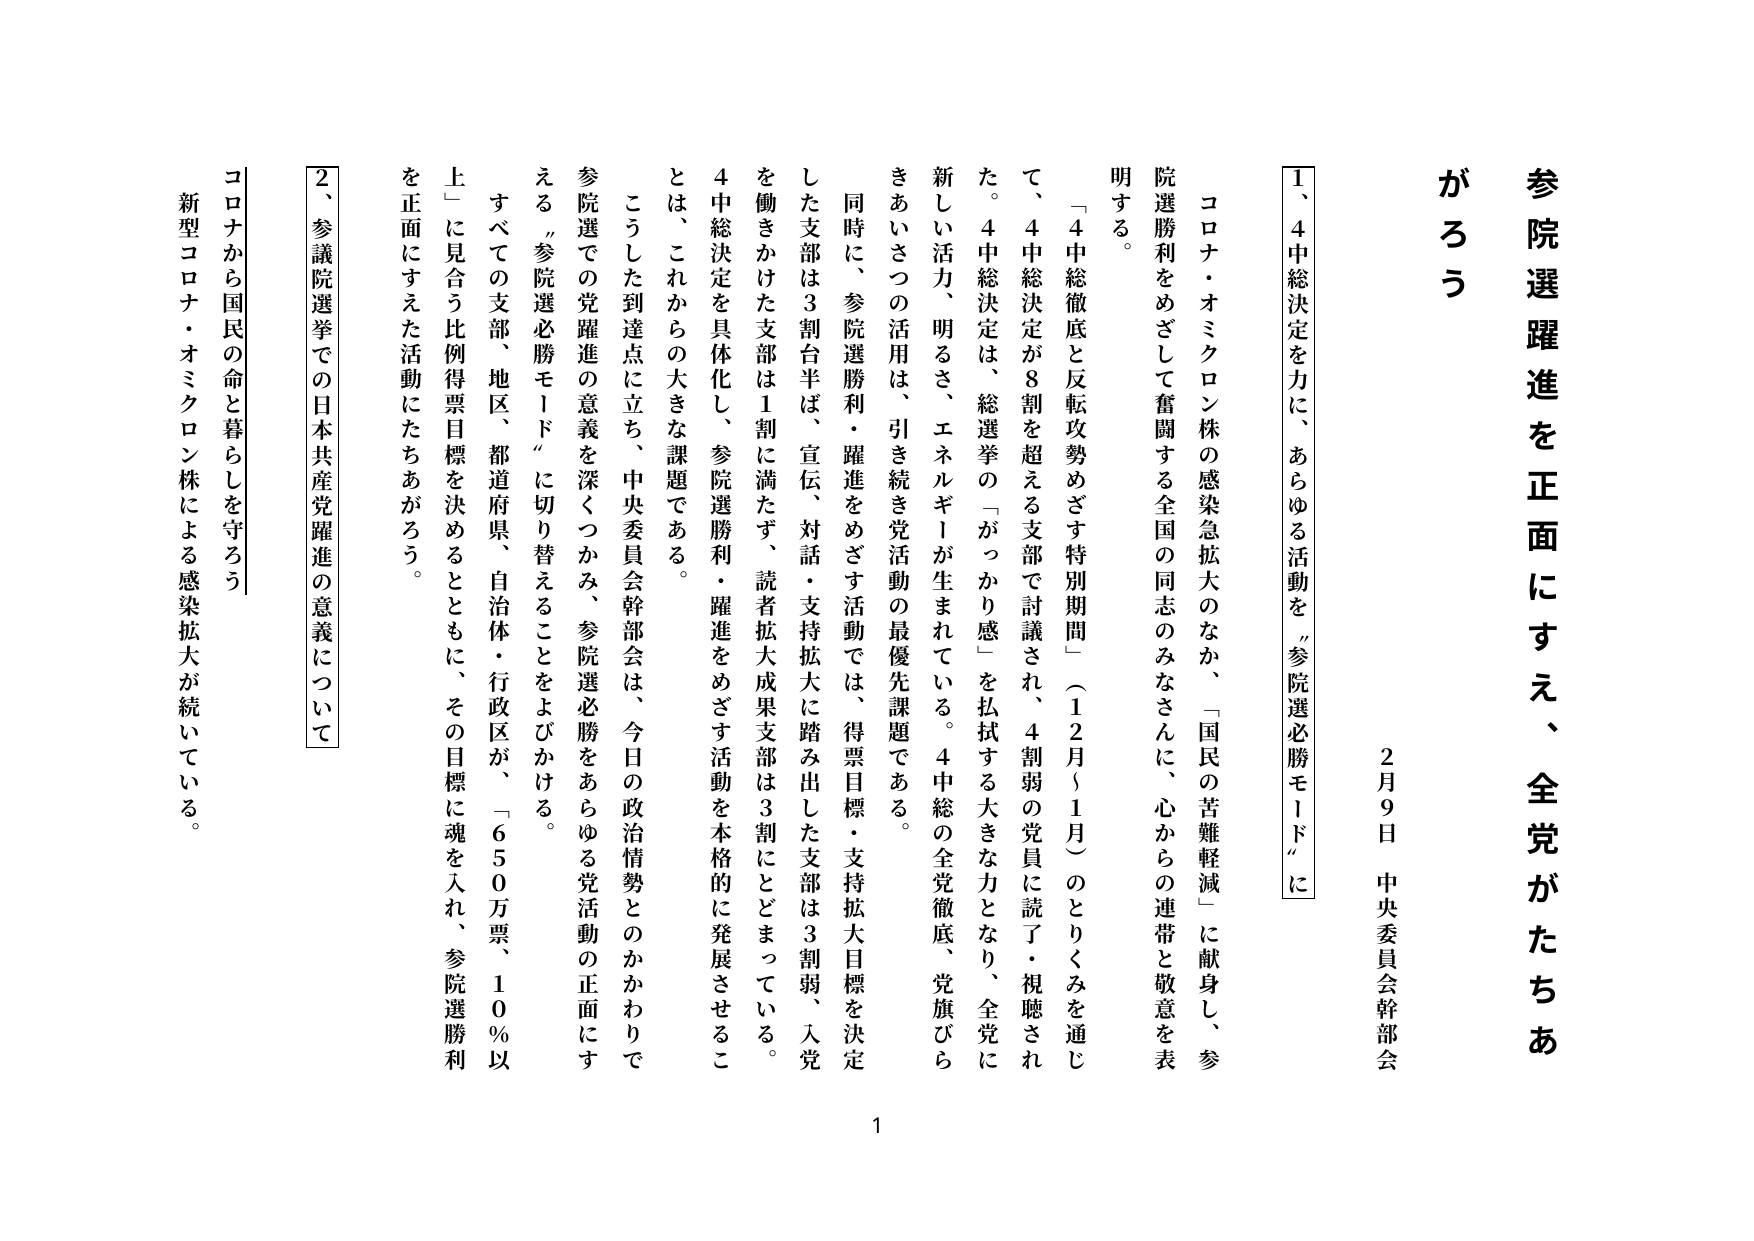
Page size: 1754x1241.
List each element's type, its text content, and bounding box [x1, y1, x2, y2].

text 参院選躍進を正面にすえ、全党がたちあがろう [1409, 166, 1587, 1074]
text １、４中総決定を力に、あらゆる活動を〝参院選必勝モード〟に [1276, 166, 1321, 1074]
text コロナ・オミクロン株の感染急拡大のなか、「国民の苦難軽減」に献身し、参院選勝利をめざして奮闘する全国の同志のみなさんに、心からの連帯と敬意を表明する。 [1099, 166, 1232, 1074]
text 「４中総徹底と反転攻勢めざす特別期間」（１２月～１月）のとりくみを通じて、４中総決定が８割を超える支部で討議され、４割弱の党員に読了・視聴された。４中総決定は、総選挙の「がっかり感」を払拭する大きな力となり、全党に新しい活力、明るさ、エネルギーが生まれている。４中総の全党徹底、党旗びらきあいさつの活用は、引き続き党活動の最優先課題である。 [877, 166, 1099, 1074]
text ２、参議院選挙での日本共産党躍進の意義について [300, 166, 344, 1074]
text 同時に、参院選勝利・躍進をめざす活動では、得票目標・支持拡大目標を決定した支部は３割台半ば、宣伝、対話・支持拡大に踏み出した支部は３割弱、入党を働きかけた支部は１割に満たず、読者拡大成果支部は３割にとどまっている。４中総決定を具体化し、参院選勝利・躍進をめざす活動を本格的に発展させることは、これからの大きな課題である。 [655, 166, 877, 1074]
text すべての支部、地区、都道府県、自治体・行政区が、「６５０万票、１０％以上」に見合う比例得票目標を決めるとともに、その目標に魂を入れ、参院選勝利を正面にすえた活動にたちあがろう。 [389, 166, 522, 1074]
text ２月９日 中央委員会幹部会 [1365, 166, 1409, 1074]
text コロナから国民の命と暮らしを守ろう [211, 166, 256, 1074]
text こうした到達点に立ち、中央委員会幹部会は、今日の政治情勢とのかかわりで参院選での党躍進の意義を深くつかみ、参院選必勝をあらゆる党活動の正面にすえる〝参院選必勝モード〟に切り替えることをよびかける。 [522, 166, 655, 1074]
text 新型コロナ・オミクロン株による感染拡大が続いている。 [167, 166, 211, 1074]
